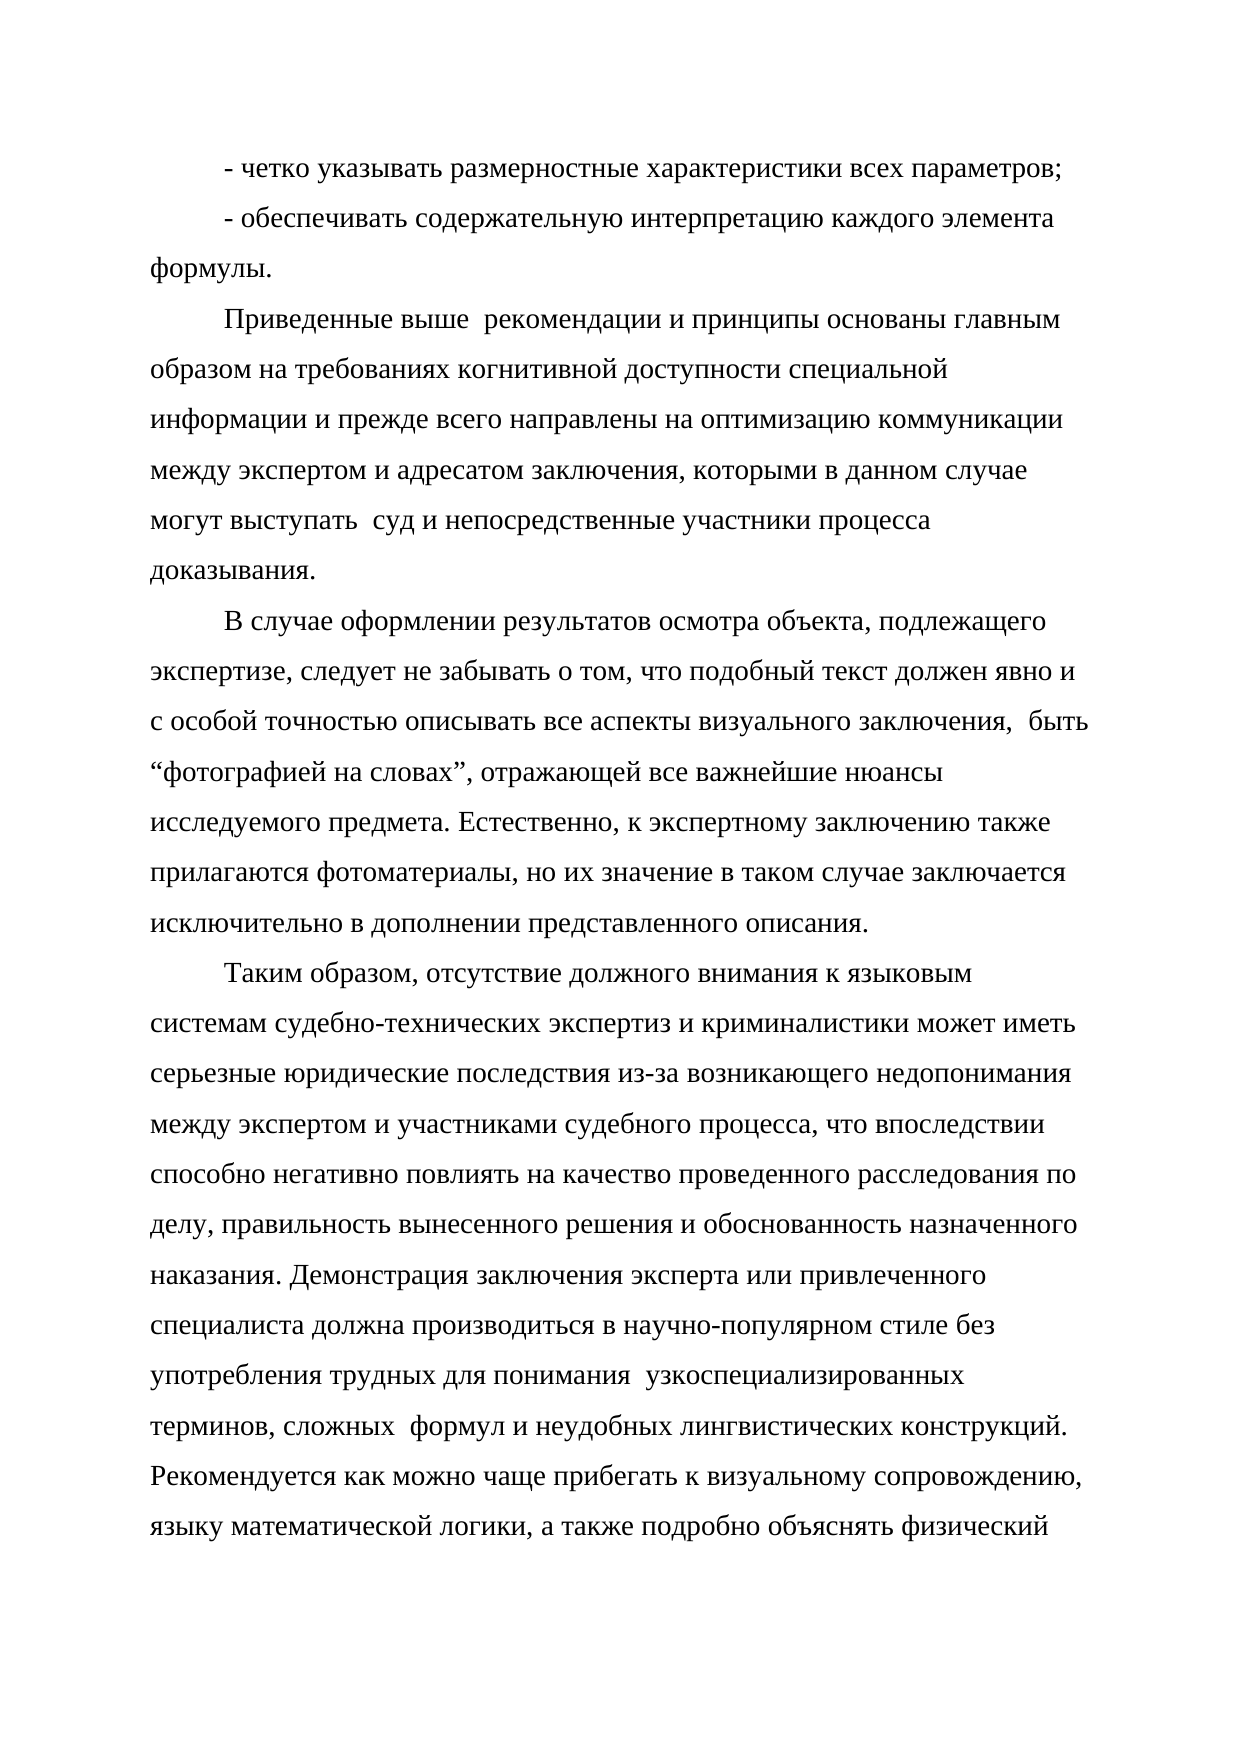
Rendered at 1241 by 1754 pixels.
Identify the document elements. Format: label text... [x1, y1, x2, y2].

text Приведенные выше рекомендации и принципы основаны главным образом на требованиях когнитивной доступности специальной информации и прежде всего направлены на оптимизацию коммуникации между экспертом и адресатом заключения, которыми в данном случае могут выступать суд и непосредственные участники процесса доказывания. [150, 301, 1090, 586]
text В случае оформлении результатов осмотра объекта, подлежащего экспертизе, следует не забывать о том, что подобный текст должен явно и с особой точностью описывать все аспекты визуального заключения, быть “фотографией на словах”, отражающей все важнейшие нюансы исследуемого предмета. Естественно, к экспертному заключению также прилагаются фотоматериалы, но их значение в таком случае заключается исключительно в дополнении представленного описания. [150, 603, 1090, 938]
text - четко указывать размерностные характеристики всех параметров; [150, 150, 1090, 183]
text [150, 955, 1090, 1542]
text - обеспечивать содержательную интерпретацию каждого элемента формулы. [150, 200, 1090, 284]
